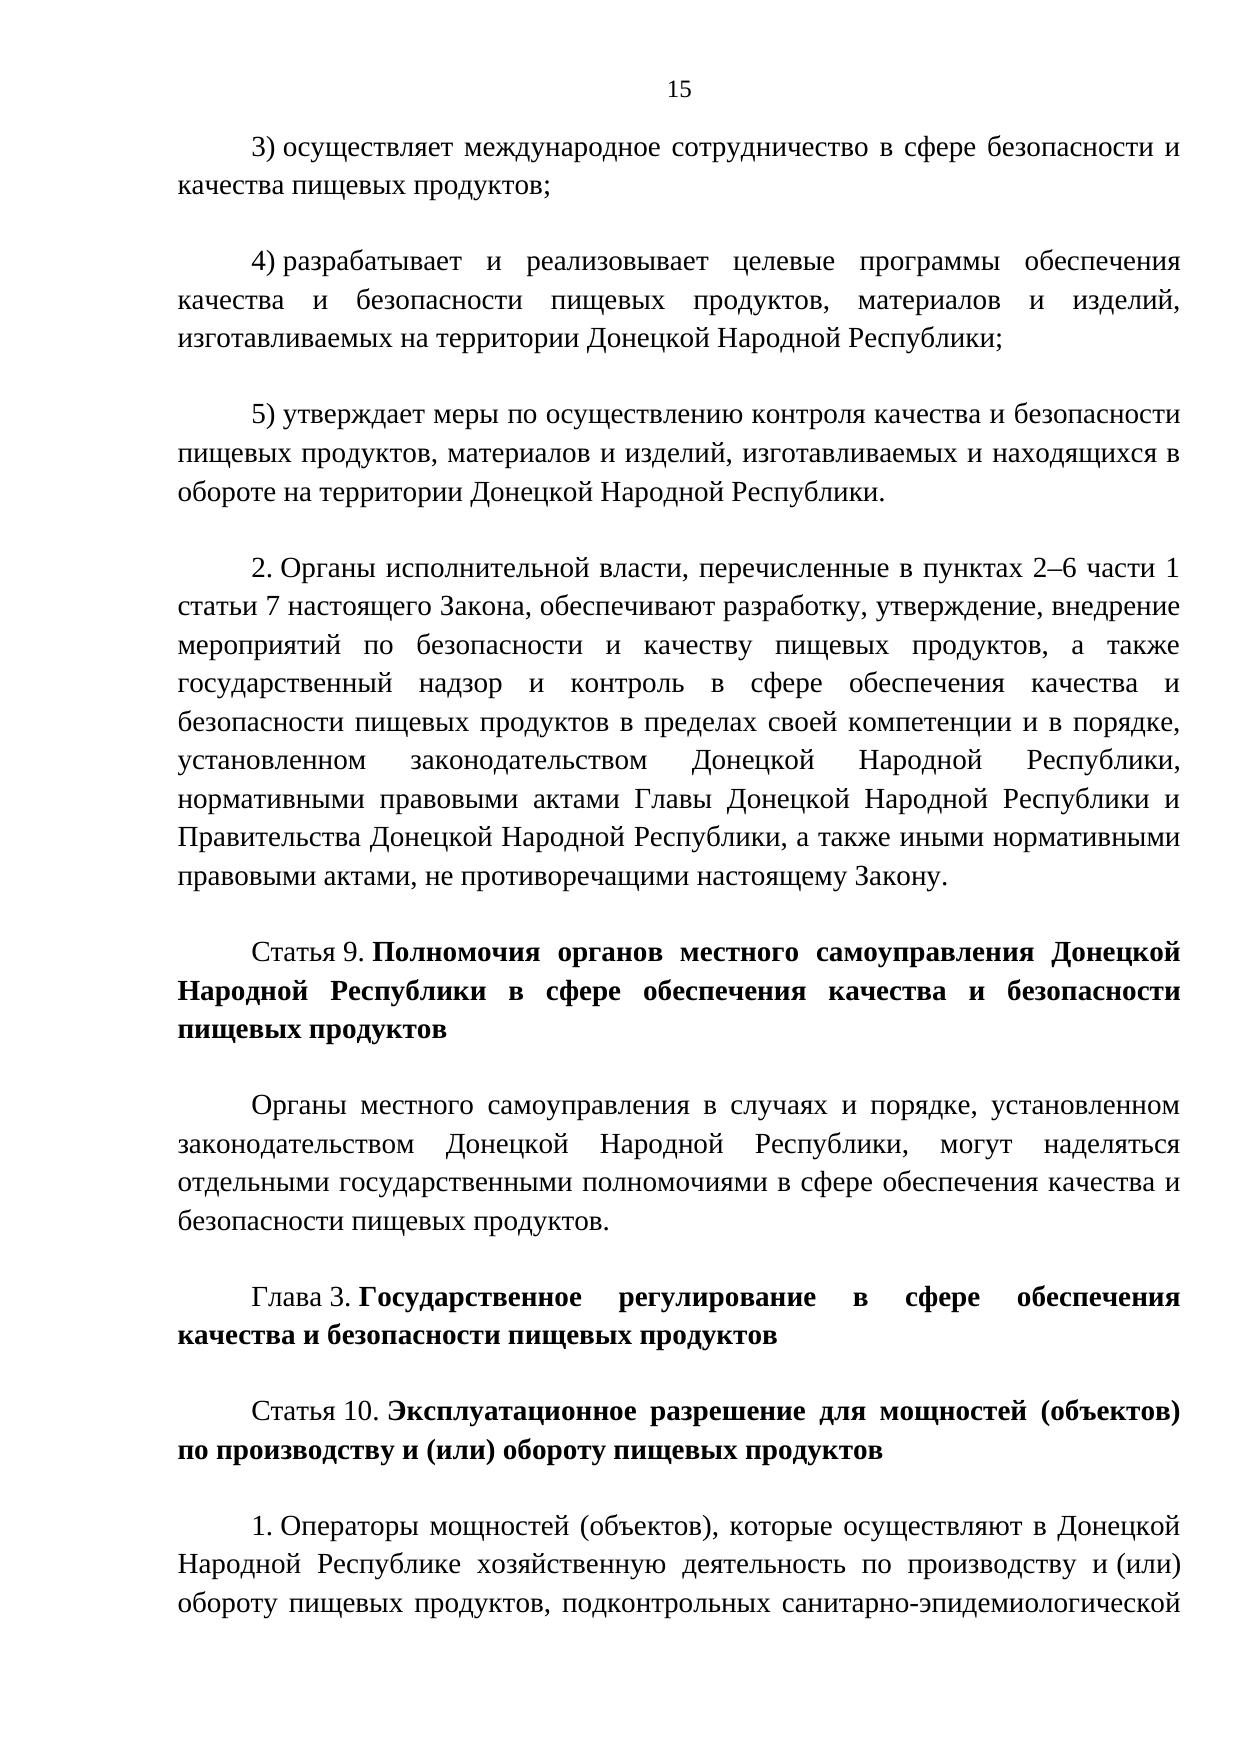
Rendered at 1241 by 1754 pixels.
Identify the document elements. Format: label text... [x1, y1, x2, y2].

text Органы местного самоуправления в случаях и порядке, установленном законодательством Донецкой Народной Республики, могут наделяться отдельными государственными полномочиями в сфере обеспечения качества и безопасности пищевых продуктов. [177, 1198, 1181, 1236]
text Органы местного самоуправления в случаях и порядке, установленном законодательством Донецкой Народной Республики, могут наделяться отдельными государственными полномочиями в сфере обеспечения качества и безопасности пищевых продуктов. [177, 1087, 1181, 1126]
text Статья 9. Полномочия органов местного самоуправления Донецкой Народной Республики в сфере обеспечения качества и безопасности пищевых продуктов [177, 934, 1181, 973]
text Статья 9. Полномочия органов местного самоуправления Донецкой Народной Республики в сфере обеспечения качества и безопасности пищевых продуктов [177, 1006, 1181, 1045]
text Глава 3. Государственное регулирование в сфере обеспечения качества и безопасности пищевых продуктов [177, 1279, 1181, 1351]
text 2. Органы исполнительной власти, перечисленные в пунктах 2–6 части 1 статьи 7 настоящего Закона, обеспечивают разработку, утверждение, внедрение мероприятий по безопасности и качеству пищевых продуктов, а также государственный надзор и контроль в сфере обеспечения качества и безопасности пищевых продуктов в пределах своей компетенции и в порядке, установленном законодательством Донецкой Народной Республики, нормативными правовыми актами Главы Донецкой Народной Республики и Правительства Донецкой Народной Республики, а также иными нормативными правовыми актами, не противоречащими настоящему Закону. [177, 550, 1181, 892]
text 4) разрабатывает и реализовывает целевые программы обеспечения качества и безопасности пищевых продуктов, материалов и изделий, изготавливаемых на территории Донецкой Народной Республики; [177, 243, 1181, 354]
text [177, 1508, 1181, 1619]
text 3) осуществляет международное сотрудничество в сфере безопасности и качества пищевых продуктов; [177, 129, 1181, 201]
text Статья 10. Эксплуатационное разрешение для мощностей (объектов) по производству и (или) обороту пищевых продуктов [177, 1393, 1181, 1466]
text 5) утверждает меры по осуществлению контроля качества и безопасности пищевых продуктов, материалов и изделий, изготавливаемых и находящихся в обороте на территории Донецкой Народной Республики. [177, 397, 1181, 507]
